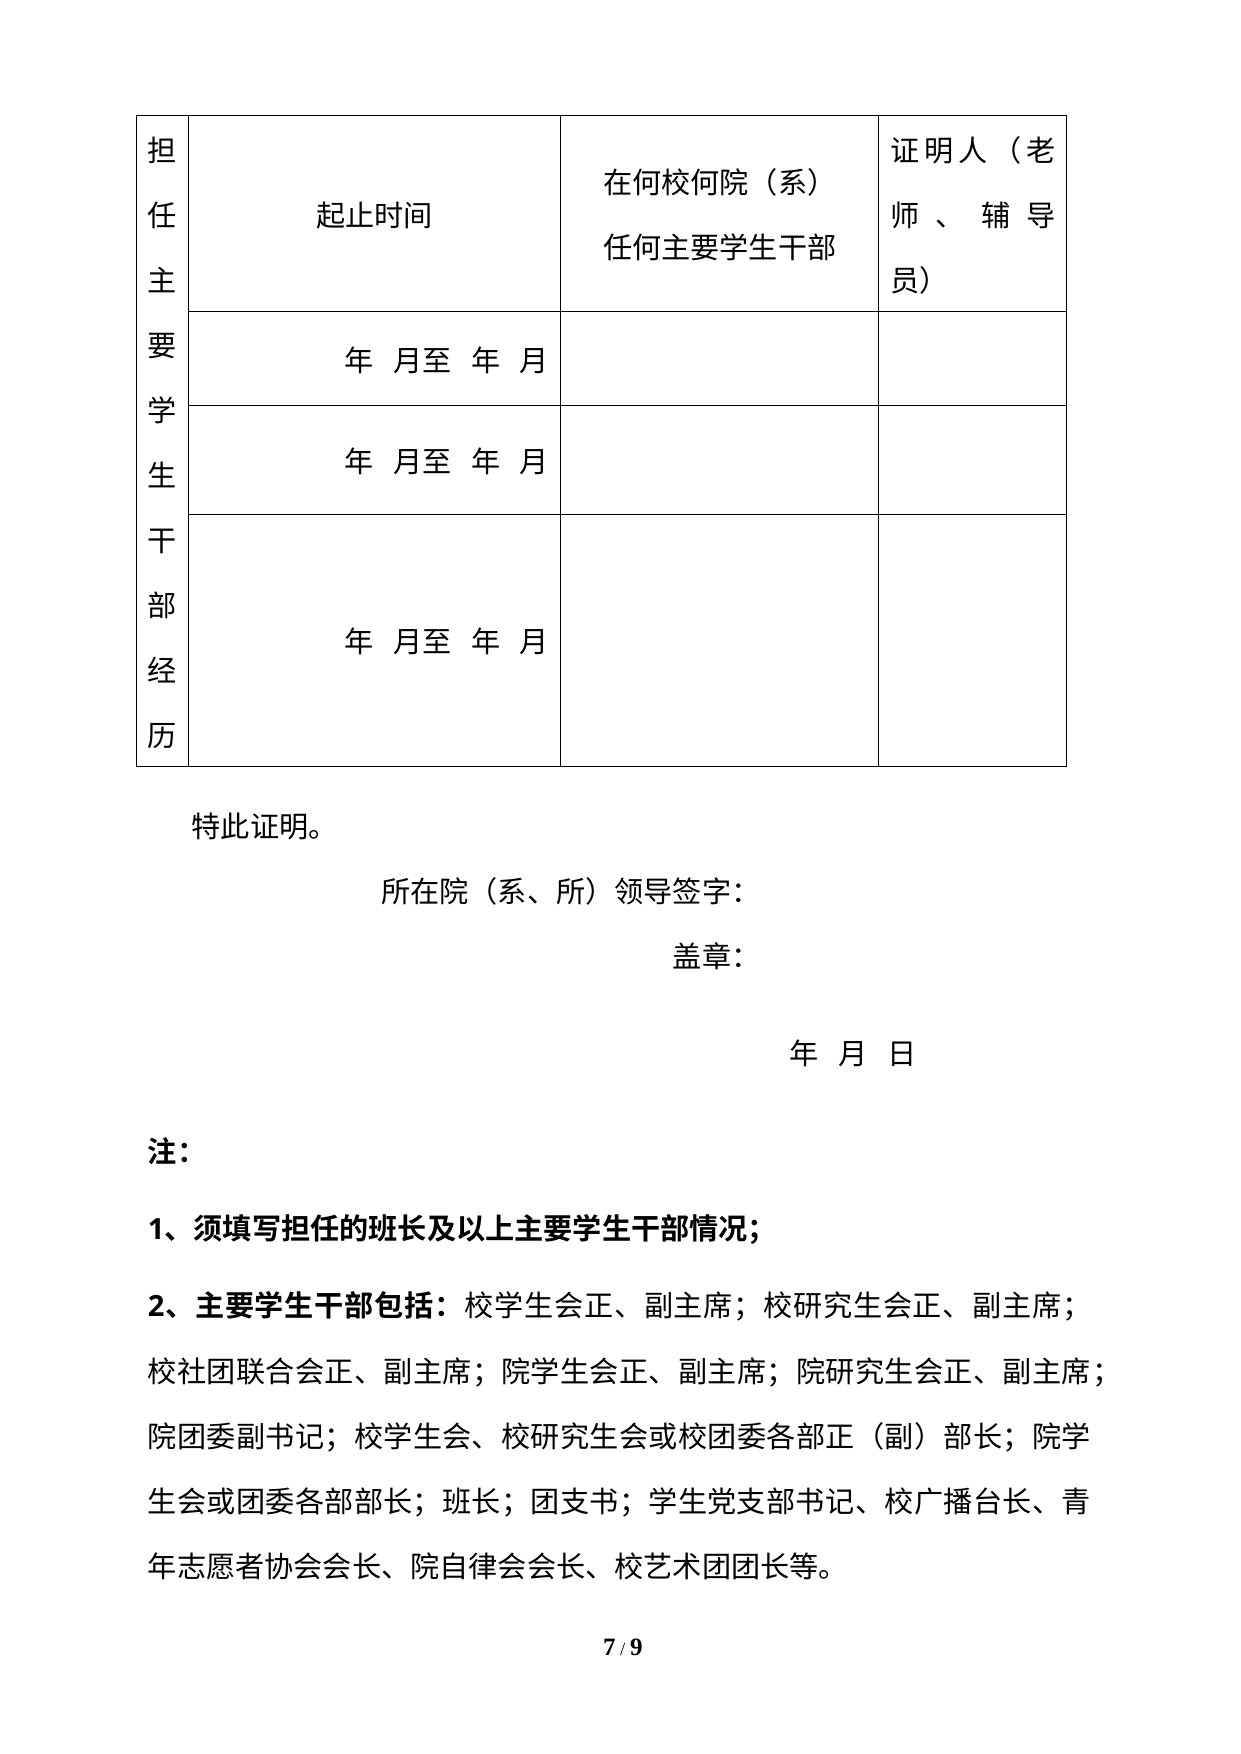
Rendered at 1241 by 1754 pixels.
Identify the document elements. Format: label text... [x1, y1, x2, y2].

table_cell [879, 515, 1066, 766]
text 2、主要学生干部包括：校学生会正、副主席；校研究生会正、副主席；校社团联合会正、副主席；院学生会正、副主席；院研究生会正、副主席；院团委副书记；校学生会、校研究生会或校团委各部正（副）部长；院学生会或团委各部部长；班长；团支书；学生党支部书记、校广播台长、青年志愿者协会会长、院自律会会长、校艺术团团长等。 [148, 1272, 1093, 1597]
table_cell [561, 406, 878, 513]
table_header 起止时间 [189, 116, 560, 311]
text 注： [148, 1117, 1093, 1182]
table_header 证明人（老师、辅导员） [879, 116, 1066, 311]
text 盖章： [148, 922, 1093, 987]
table_cell [879, 312, 1066, 405]
table_cell 年 月至 年 月 [189, 406, 560, 513]
table_header 在何校何院（系） 任何主要学生干部 [561, 116, 878, 311]
table_cell 年 月至 年 月 [189, 312, 560, 405]
text 特此证明。 [148, 792, 1093, 857]
table_cell [561, 312, 878, 405]
text 年 月 日 [148, 1019, 1093, 1084]
table_cell [879, 406, 1066, 513]
table_header 担任主要学生干部经历 [137, 116, 188, 766]
table_cell 年 月至 年 月 [189, 515, 560, 766]
text 所在院（系、所）领导签字： [148, 857, 1093, 922]
text 1、须填写担任的班长及以上主要学生干部情况； [148, 1194, 1093, 1259]
table_cell [561, 515, 878, 766]
